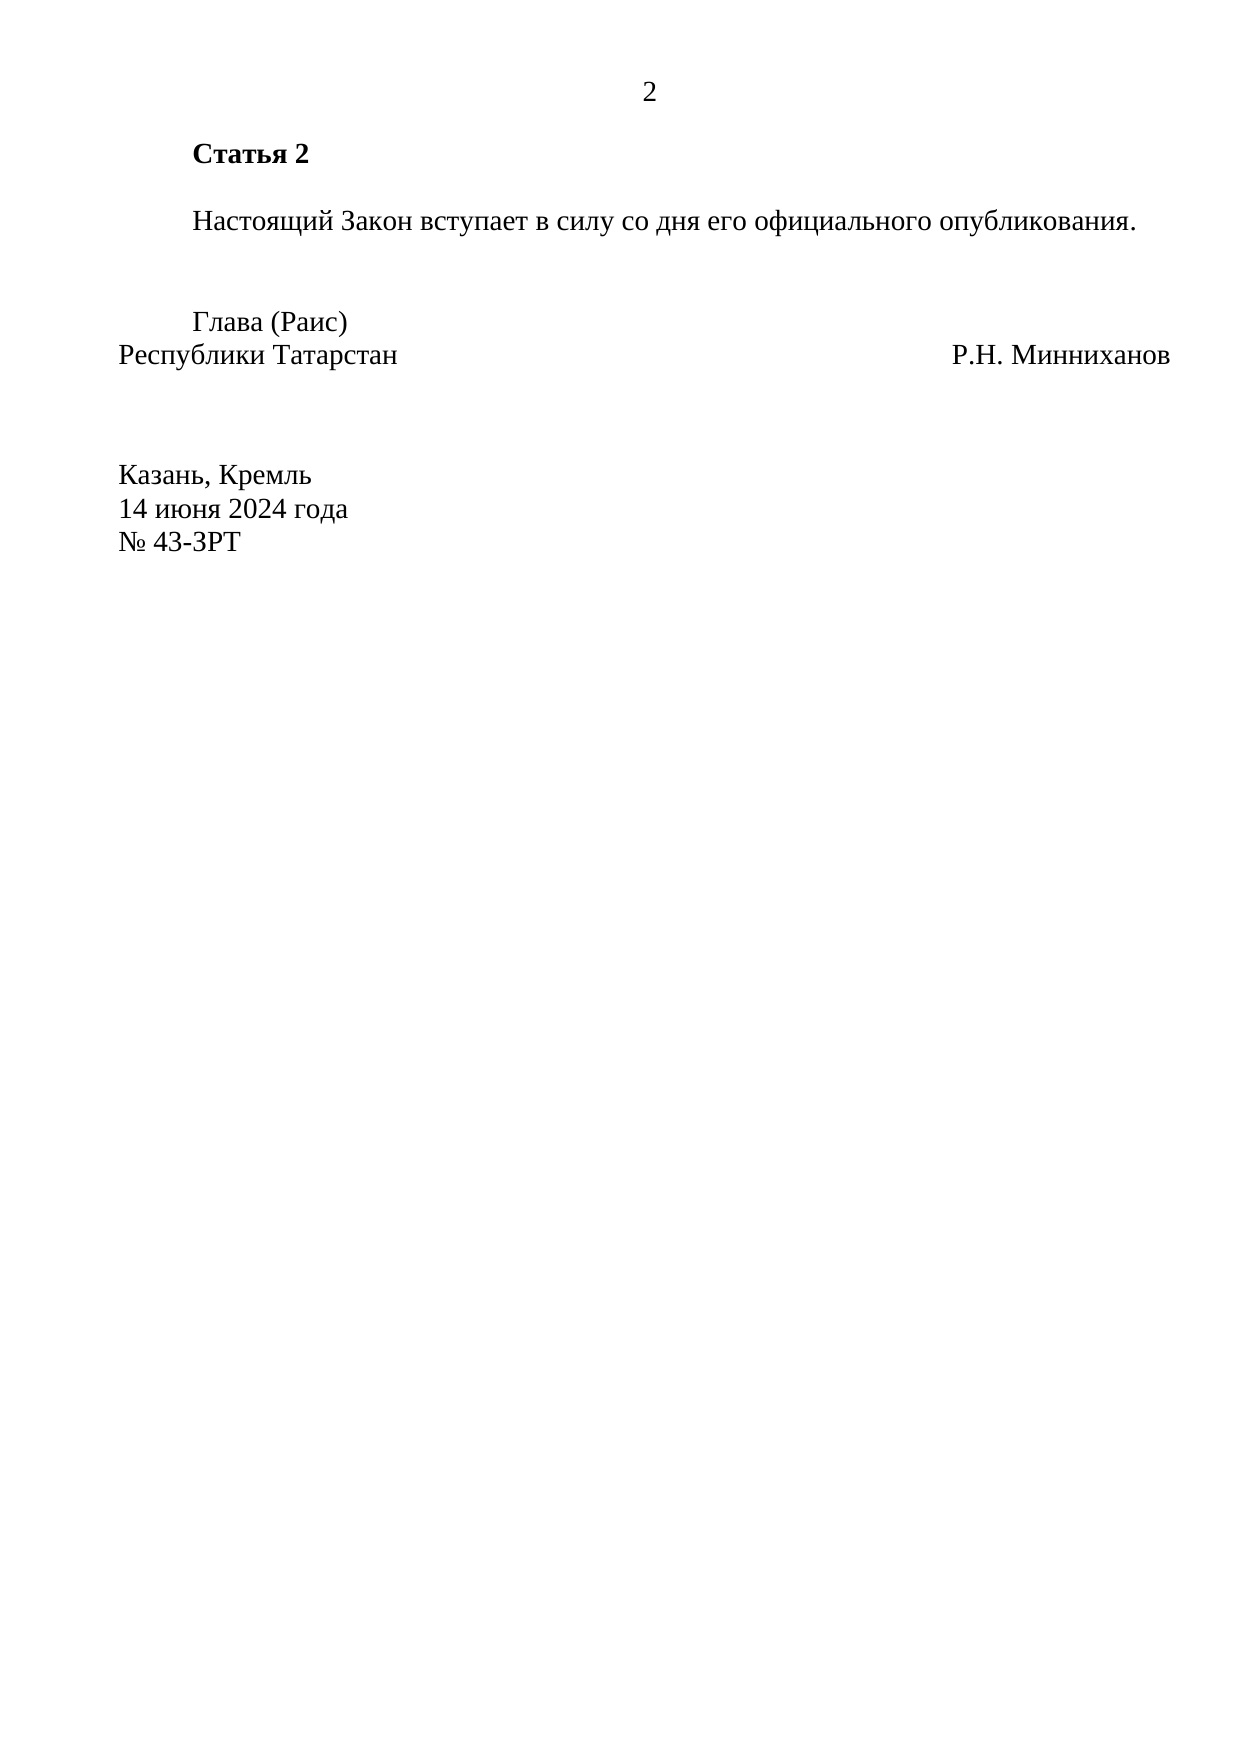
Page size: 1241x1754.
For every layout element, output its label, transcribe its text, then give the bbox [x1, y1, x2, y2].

text Настоящий Закон вступает в силу со дня его официального опубликования. [118, 203, 1181, 237]
text 14 июня 2024 года [118, 491, 1181, 524]
text № 43-ЗРТ [118, 524, 1181, 558]
text Казань, Кремль [118, 457, 1181, 491]
text Глава (Раис) [118, 304, 1181, 337]
text Республики Татарстан Р.Н. Минниханов [118, 337, 1181, 371]
text Статья 2 [118, 136, 1181, 170]
